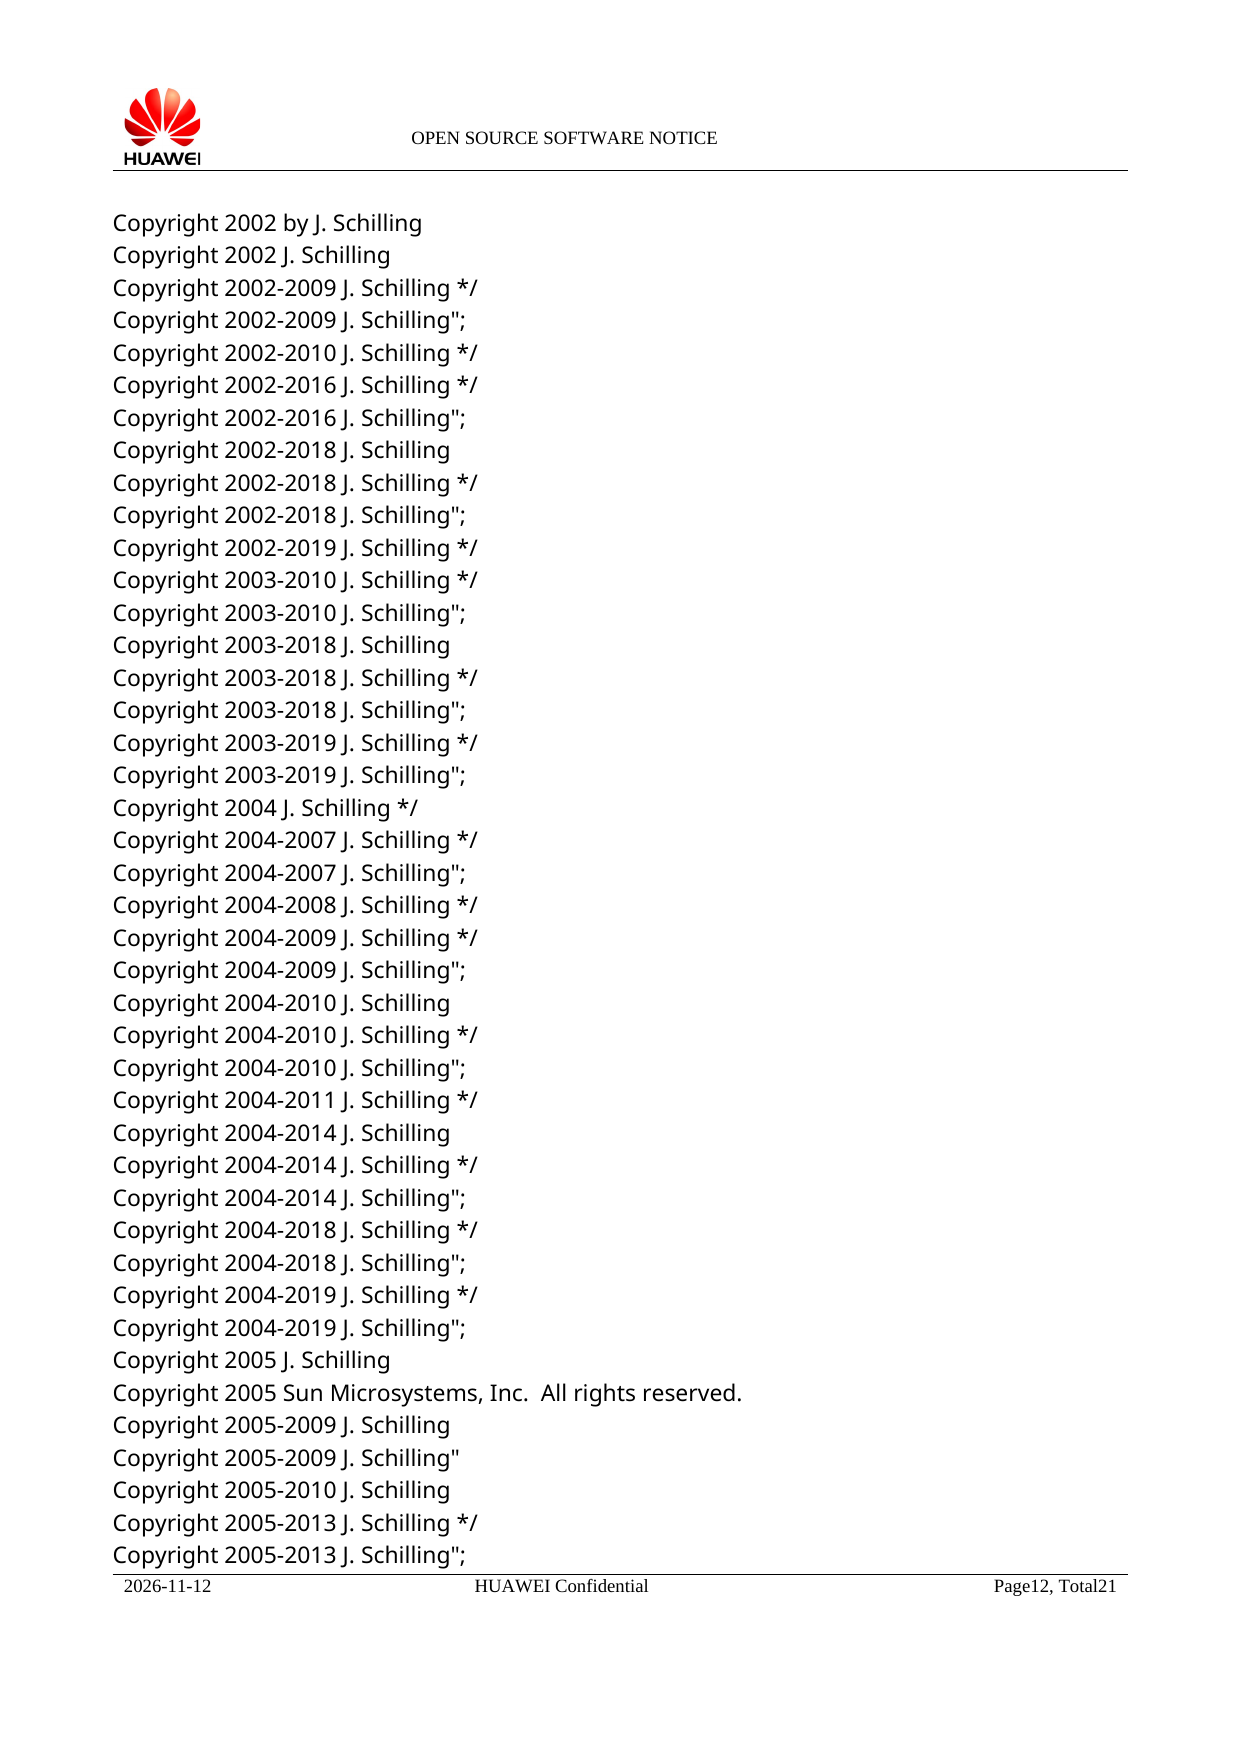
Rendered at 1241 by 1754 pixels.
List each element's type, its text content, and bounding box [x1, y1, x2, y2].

text Copyright 2003-2010 J. Schilling */ [112, 564, 1128, 596]
text Copyright 2004-2010 J. Schilling"; [112, 1051, 1128, 1084]
text Copyright 2004-2018 J. Schilling"; [112, 1246, 1128, 1279]
text Copyright 2004-2010 J. Schilling */ [112, 1019, 1128, 1051]
text Copyright 2002 J. Schilling [112, 239, 1128, 271]
picture [124, 88, 201, 165]
text Copyright 2002 by J. Schilling [112, 206, 1128, 239]
text Copyright 2004 J. Schilling */ [112, 791, 1128, 824]
text Copyright 2004-2011 J. Schilling */ [112, 1084, 1128, 1116]
text Copyright 2002-2018 J. Schilling [112, 434, 1128, 466]
text Copyright 2004-2014 J. Schilling"; [112, 1181, 1128, 1214]
text Copyright 2005-2009 J. Schilling [112, 1409, 1128, 1441]
text Copyright 2005-2010 J. Schilling [112, 1474, 1128, 1506]
text Copyright 2003-2010 J. Schilling"; [112, 596, 1128, 629]
text Copyright 2003-2018 J. Schilling"; [112, 694, 1128, 726]
text Copyright 2002-2009 J. Schilling */ [112, 271, 1128, 304]
text Copyright 2002-2009 J. Schilling"; [112, 304, 1128, 336]
text Copyright 2002-2016 J. Schilling */ [112, 369, 1128, 401]
text Copyright 2003-2019 J. Schilling"; [112, 759, 1128, 791]
text Copyright 2002-2018 J. Schilling"; [112, 499, 1128, 531]
text Copyright 2005-2013 J. Schilling"; [112, 1539, 1128, 1571]
text Copyright 2005 Sun Microsystems, Inc. All rights reserved. [112, 1376, 1128, 1409]
text Copyright 2004-2014 J. Schilling */ [112, 1149, 1128, 1181]
text Copyright 2002-2019 J. Schilling */ [112, 531, 1128, 564]
text Copyright 2005-2009 J. Schilling" [112, 1441, 1128, 1474]
text Copyright 2005 J. Schilling [112, 1344, 1128, 1376]
text Copyright 2002-2010 J. Schilling */ [112, 336, 1128, 369]
text Copyright 2004-2009 J. Schilling"; [112, 954, 1128, 986]
text Copyright 2004-2010 J. Schilling [112, 986, 1128, 1019]
text Copyright 2002-2018 J. Schilling */ [112, 466, 1128, 499]
text Copyright 2004-2008 J. Schilling */ [112, 889, 1128, 921]
text Copyright 2004-2014 J. Schilling [112, 1116, 1128, 1149]
text Copyright 2004-2018 J. Schilling */ [112, 1214, 1128, 1246]
text Copyright 2004-2019 J. Schilling */ [112, 1279, 1128, 1311]
text Copyright 2004-2009 J. Schilling */ [112, 921, 1128, 954]
text Copyright 2005-2013 J. Schilling */ [112, 1506, 1128, 1539]
text Copyright 2002-2016 J. Schilling"; [112, 401, 1128, 434]
text Copyright 2004-2007 J. Schilling"; [112, 856, 1128, 889]
text Copyright 2003-2018 J. Schilling [112, 629, 1128, 661]
text Copyright 2003-2019 J. Schilling */ [112, 726, 1128, 759]
text Copyright 2004-2007 J. Schilling */ [112, 824, 1128, 856]
text Copyright 2004-2019 J. Schilling"; [112, 1311, 1128, 1344]
text Copyright 2003-2018 J. Schilling */ [112, 661, 1128, 694]
